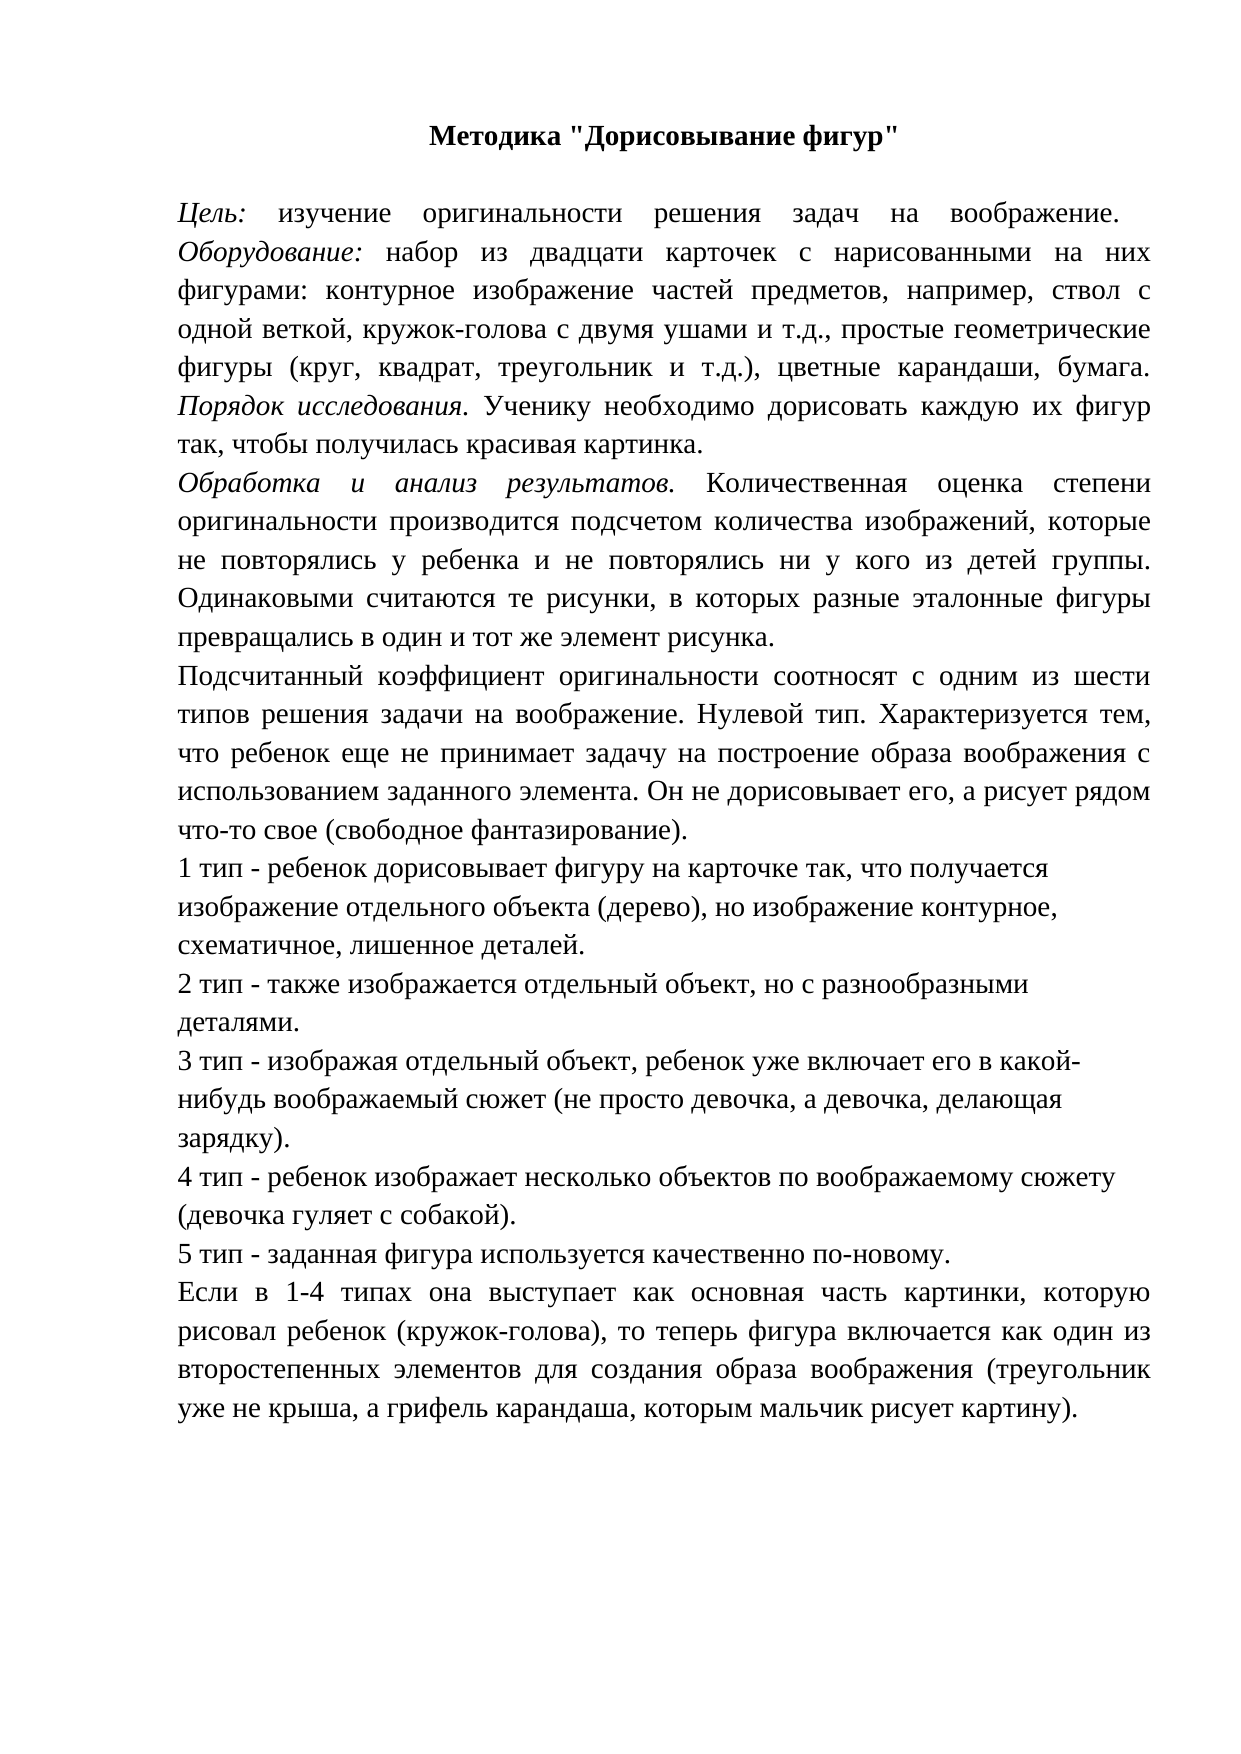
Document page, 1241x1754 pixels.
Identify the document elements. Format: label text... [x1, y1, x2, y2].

text Цель: изучение оригинальности решения задач на воображение. Оборудование: набор из двадцати карточек с нарисованными на них фигурами: контурное изображение частей предметов, например, ствол с одной веткой, кружок-голова с двумя ушами и т.д., простые геометрические фигуры (круг, квадрат, треугольник и т.д.), цветные карандаши, бумага. Порядок исследования. Ученику необходимо дорисовать каждую их фигур так, чтобы получилась красивая картинка. [177, 195, 1152, 460]
text Если в 1-4 типах она выступает как основная часть картинки, которую рисовал ребенок (кружок-голова), то теперь фигура включается как один из второстепенных элементов для создания образа воображения (треугольник уже не крыша, а грифель карандаша, которым мальчик рисует картину). [177, 1274, 1152, 1423]
text Подсчитанный коэффициент оригинальности соотносят с одним из шести типов решения задачи на воображение. Нулевой тип. Характеризуется тем, что ребенок еще не принимает задачу на построение образа воображения с использованием заданного элемента. Он не дорисовывает его, а рисует рядом что-то свое (свободное фантазирование). [177, 658, 1152, 845]
text Методика "Дорисовывание фигур" [177, 118, 1152, 152]
text 1 тип - ребенок дорисовывает фигуру на карточке так, что получается изображение отдельного объекта (дерево), но изображение контурное, схематичное, лишенное деталей. 2 тип - также изображается отдельный объект, но с разнообразными деталями. 3 тип - изображая отдельный объект, ребенок уже включает его в какой- нибудь воображаемый сюжет (не просто девочка, а девочка, делающая зарядку). 4 тип - ребенок изображает несколько объектов по воображаемому сюжету (девочка гуляет с собакой). 5 тип - заданная фигура используется качественно по-новому. [177, 850, 1152, 1269]
text Обработка и анализ результатов. Количественная оценка степени оригинальности производится подсчетом количества изображений, которые не повторялись у ребенка и не повторялись ни у кого из детей группы. Одинаковыми считаются те рисунки, в которых разные эталонные фигуры превращались в один и тот же элемент рисунка. [177, 465, 1152, 653]
